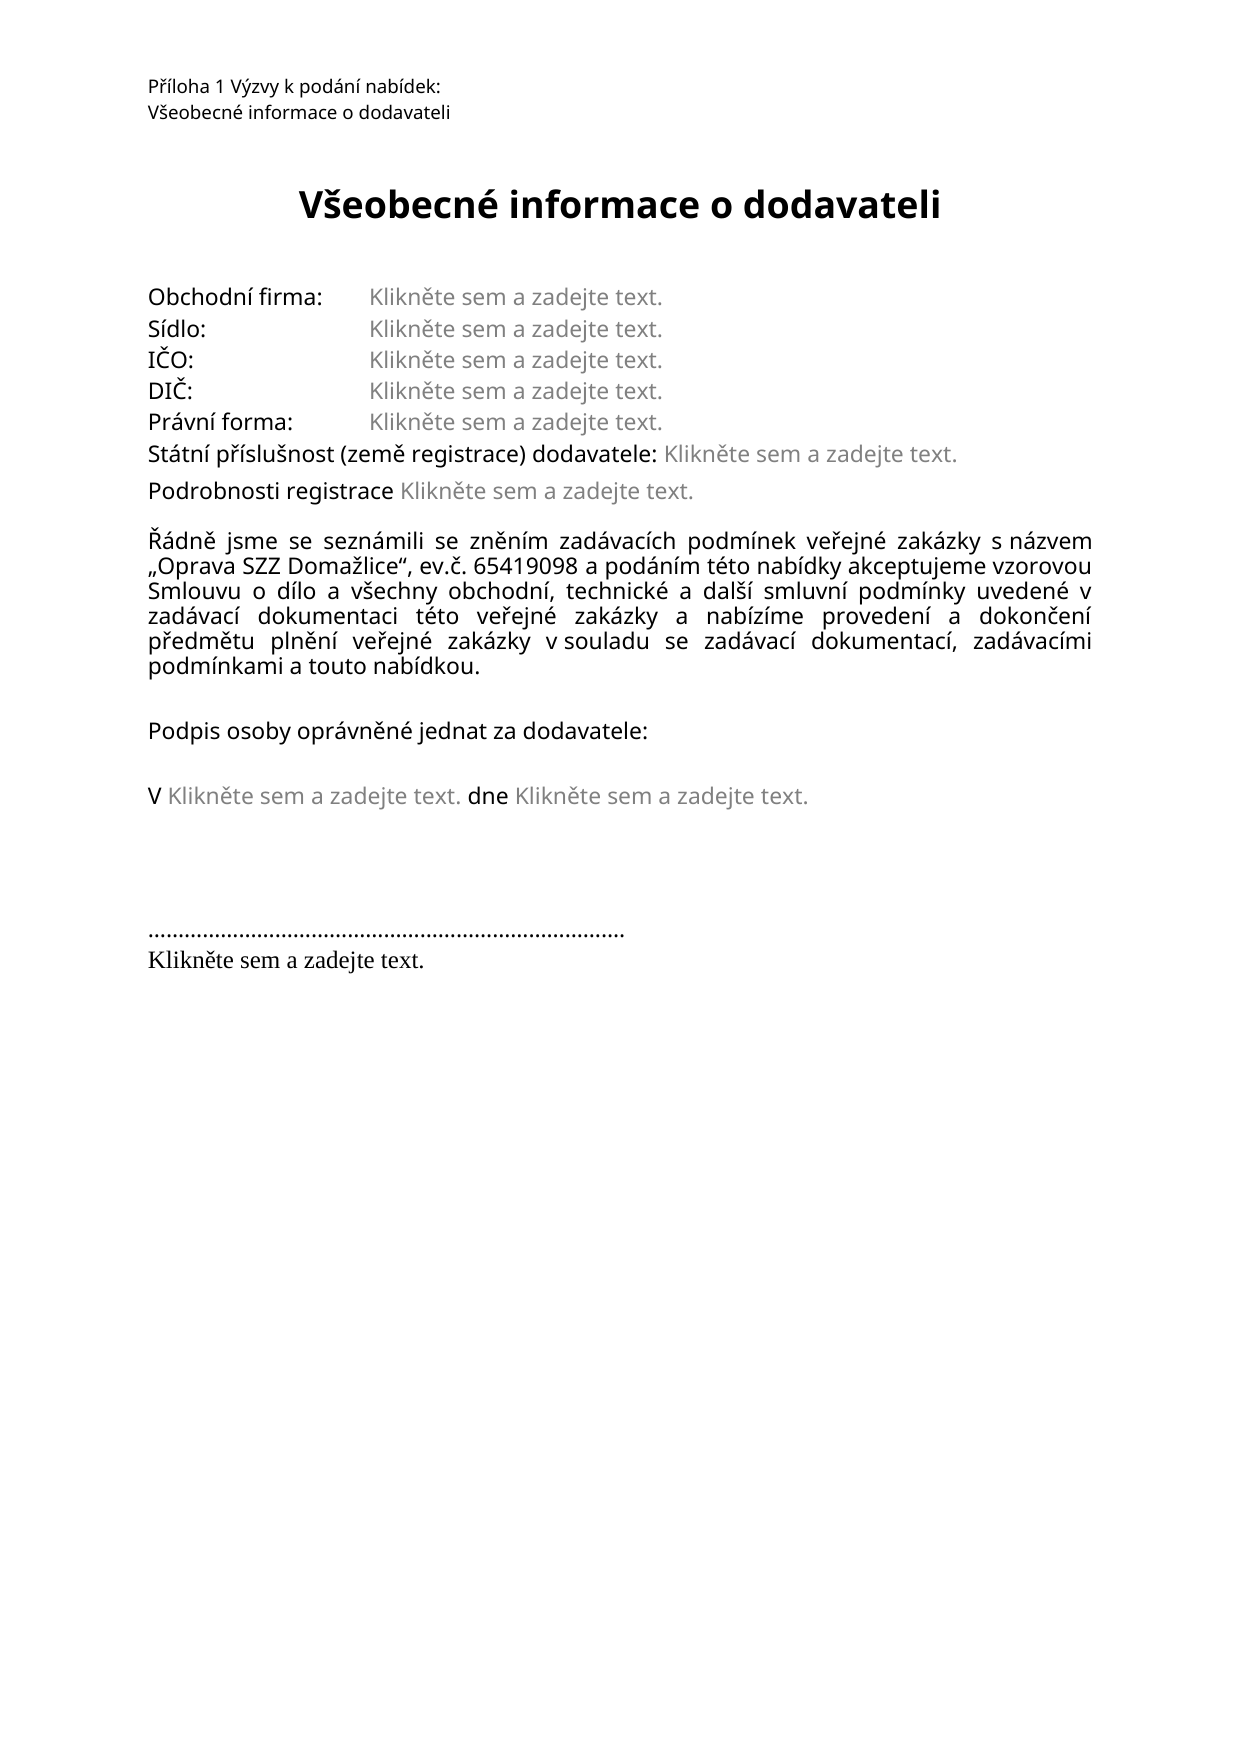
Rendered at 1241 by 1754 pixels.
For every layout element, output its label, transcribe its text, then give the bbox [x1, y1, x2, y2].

text IČO: [148, 348, 1093, 373]
text ……………………………………………………………………. [148, 913, 1092, 944]
text Obchodní firma: [148, 286, 1093, 311]
text Právní forma: [148, 411, 1093, 436]
text DIČ: [148, 379, 1093, 404]
title Všeobecné informace o dodavateli [148, 178, 1093, 229]
text Podpis osoby oprávněné jednat za dodavatele: [148, 714, 1093, 746]
text Státní příslušnost (země registrace) dodavatele: [148, 442, 1093, 467]
text V dne [148, 780, 1092, 811]
text Podrobnosti registrace [148, 479, 1093, 504]
text Řádně jsme se seznámili se zněním zadávacích podmínek veřejné zakázky s názvem „Oprava SZZ Domažlice“, ev.č. 65419098 a podáním této nabídky akceptujeme vzorovou Smlouvu o dílo a všechny obchodní, technické a další smluvní podmínky uvedené v zadávací dokumentaci této veřejné zakázky a nabízíme provedení a dokončení předmětu plnění veřejné zakázky v souladu se zadávací dokumentací, zadávacími podmínkami a touto nabídkou. [148, 529, 1093, 679]
text Sídlo: [148, 317, 1093, 342]
